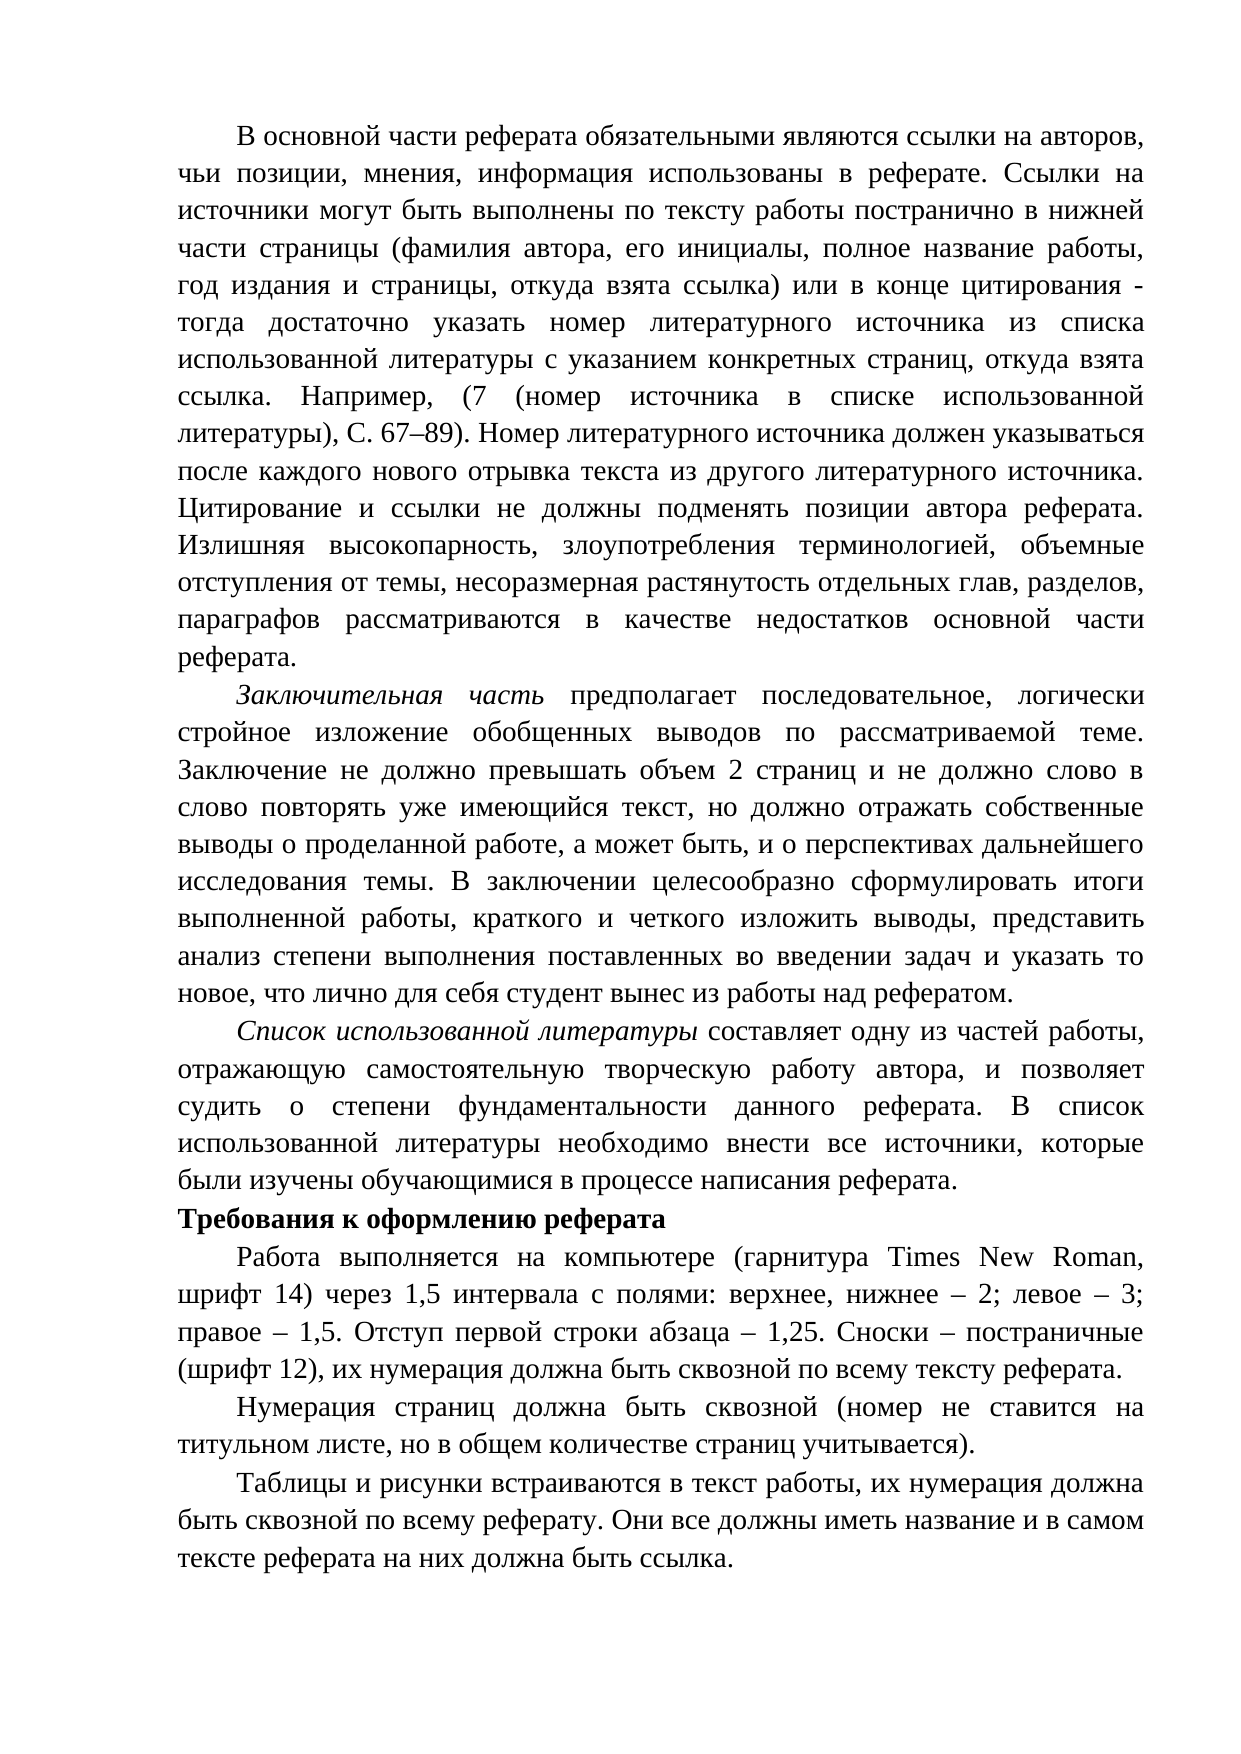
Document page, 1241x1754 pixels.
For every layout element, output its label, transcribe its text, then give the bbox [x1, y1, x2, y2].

text Список использованной литературы составляет одну из частей работы, отражающую самостоятельную творческую работу автора, и позволяет судить о степени фундаментальности данного реферата. В список использованной литературы необходимо внести все источники, которые были изучены обучающимися в процессе написания реферата. [177, 1013, 1145, 1196]
text Заключительная часть предполагает последовательное, логически стройное изложение обобщенных выводов по рассматриваемой теме. Заключение не должно превышать объем 2 страниц и не должно слово в слово повторять уже имеющийся текст, но должно отражать собственные выводы о проделанной работе, а может быть, и о перспективах дальнейшего исследования темы. В заключении целесообразно сформулировать итоги выполненной работы, краткого и четкого изложить выводы, представить анализ степени выполнения поставленных во введении задач и указать то новое, что лично для себя студент вынес из работы над рефератом. [177, 677, 1145, 1008]
text Работа выполняется на компьютере (гарнитура Times New Roman, шрифт 14) через 1,5 интервала с полями: верхнее, нижнее – 2; левое – 3; правое – 1,5. Отступ первой строки абзаца – 1,25. Сноски – постраничные (шрифт 12), их нумерация должна быть сквозной по всему тексту реферата. [177, 1239, 1145, 1384]
text Нумерация страниц должна быть сквозной (номер не ставится на титульном листе, но в общем количестве страниц учитывается). [177, 1389, 1145, 1460]
text В основной части реферата обязательными являются ссылки на авторов, чьи позиции, мнения, информация использованы в реферате. Ссылки на источники могут быть выполнены по тексту работы постранично в нижней части страницы (фамилия автора, его инициалы, полное название работы, год издания и страницы, откуда взята ссылка) или в конце цитирования - тогда достаточно указать номер литературного источника из списка использованной литературы с указанием конкретных страниц, откуда взята ссылка. Например, (7 (номер источника в списке использованной литературы), С. 67–89). Номер литературного источника должен указываться после каждого нового отрывка текста из другого литературного источника. Цитирование и ссылки не должны подменять позиции автора реферата. Излишняя высокопарность, злоупотребления терминологией, объемные отступления от темы, несоразмерная растянутость отдельных глав, разделов, параграфов рассматриваются в качестве недостатков основной части реферата. [177, 118, 1145, 672]
text Требования к оформлению реферата [177, 1201, 1152, 1234]
text Таблицы и рисунки встраиваются в текст работы, их нумерация должна быть сквозной по всему реферату. Они все должны иметь название и в самом тексте реферата на них должна быть ссылка. [177, 1465, 1145, 1573]
